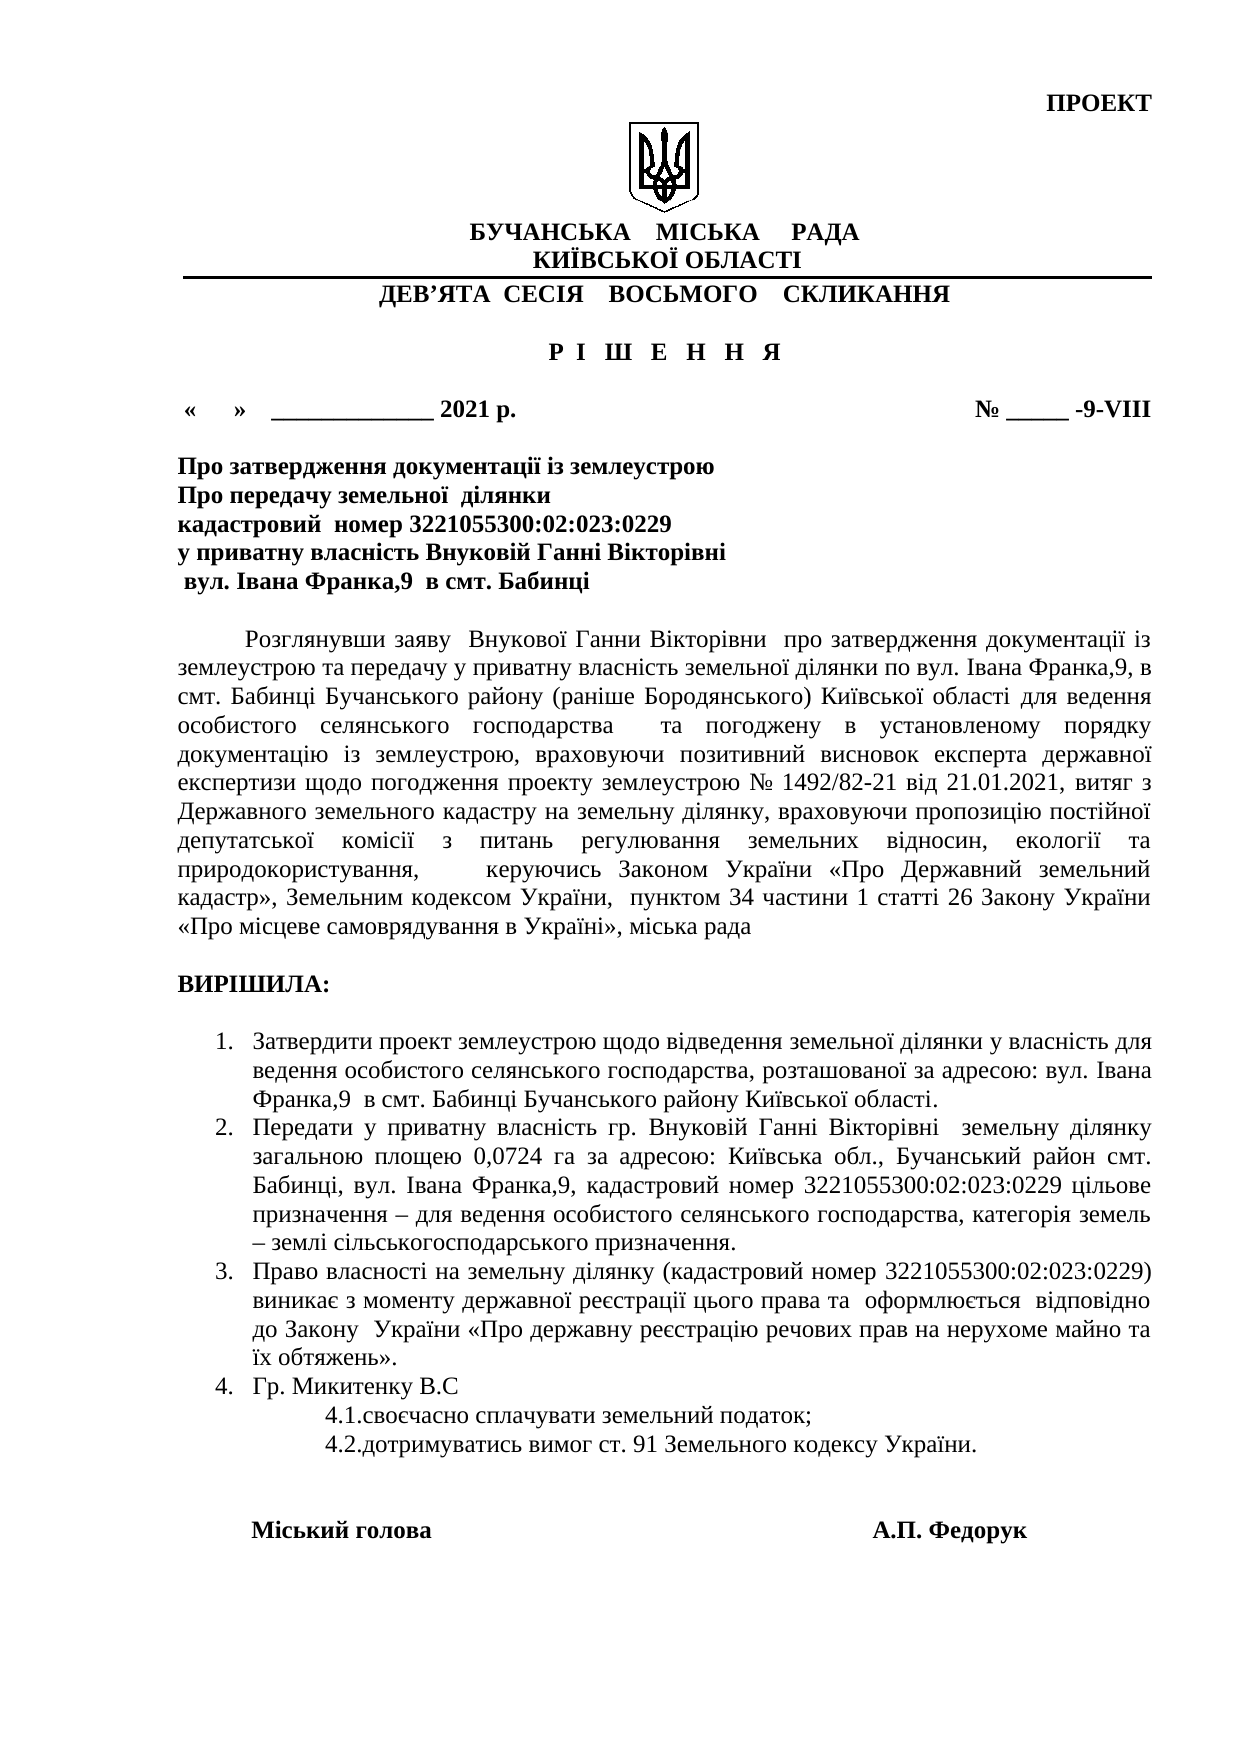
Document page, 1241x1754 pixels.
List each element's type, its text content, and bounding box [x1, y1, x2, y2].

subtitle « » _____________ 2021 р. № _____ -9-VIIІ [177, 394, 1152, 422]
list 4.1.своєчасно сплачувати земельний податок; [325, 1400, 1152, 1429]
text ВИРІШИЛА: [177, 969, 1152, 997]
text БУЧАНСЬКА МІСЬКА РАДА [177, 217, 1152, 245]
subtitle ПРОЕКТ [177, 88, 1152, 117]
text вул. Івана Франка,9 в смт. Бабинці [177, 566, 1152, 595]
list Передати у приватну власність гр. Внуковій Ганні Вікторівні земельну ділянку загальною площею 0,0724 га за адресою: Київська обл., Бучанський район смт. Бабинці, вул. Івана Франка,9, кадастровий номер 3221055300:02:023:0229 цільове призначення – для ведення особистого селянського господарства, категорія земель – землі сільськогосподарського призначення. [215, 1112, 1152, 1256]
text у приватну власність Внуковій Ганні Вікторівні [177, 537, 1152, 566]
subtitle Р І Ш Е Н Н Я [177, 337, 1152, 366]
text Про передачу земельної ділянки [177, 480, 1152, 509]
list Право власності на земельну ділянку (кадастровий номер 3221055300:02:023:0229) виникає з моменту державної реєстрації цього права та оформлюється відповідно до Закону України «Про державну реєстрацію речових прав на нерухоме майно та їх обтяжень». [215, 1256, 1152, 1371]
text Розглянувши заяву Внукової Ганни Вікторівни про затвердження документації із землеустрою та передачу у приватну власність земельної ділянки по вул. Івана Франка,9, в смт. Бабинці Бучанського району (раніше Бородянського) Київської області для ведення особистого селянського господарства та погоджену в установленому порядку документацію із землеустрою, враховуючи позитивний висновок експерта державної експертизи щодо погодження проекту землеустрою № 1492/82-21 від 21.01.2021, витяг з Державного земельного кадастру на земельну ділянку, враховуючи пропозицію постійної депутатської комісії з питань регулювання земельних відносин, екології та природокористування, керуючись Законом України «Про Державний земельний кадастр», Земельним кодексом України, пунктом 34 частини 1 статті 26 Закону України «Про місцеве самоврядування в Україні», міська рада [177, 624, 1152, 940]
text ДЕВ’ЯТА СЕСІЯ ВОСЬМОГО СКЛИКАННЯ [177, 279, 1152, 308]
text Про затвердження документації із землеустрою [177, 451, 1152, 480]
subtitle КИЇВСЬКОЇ ОБЛАСТІ [183, 245, 1152, 276]
list Міський голова А.П. Федорук [251, 1515, 1152, 1544]
list 4.2.дотримуватись вимог ст. 91 Земельного кодексу України. [325, 1429, 1152, 1457]
list Затвердити проект землеустрою щодо відведення земельної ділянки у власність для ведення особистого селянського господарства, розташованої за адресою: вул. Івана Франка,9 в смт. Бабинці Бучанського району Київської області. [215, 1026, 1152, 1112]
list Гр. Микитенку В.С [215, 1371, 1152, 1400]
text кадастровий номер 3221055300:02:023:0229 [177, 509, 1152, 537]
